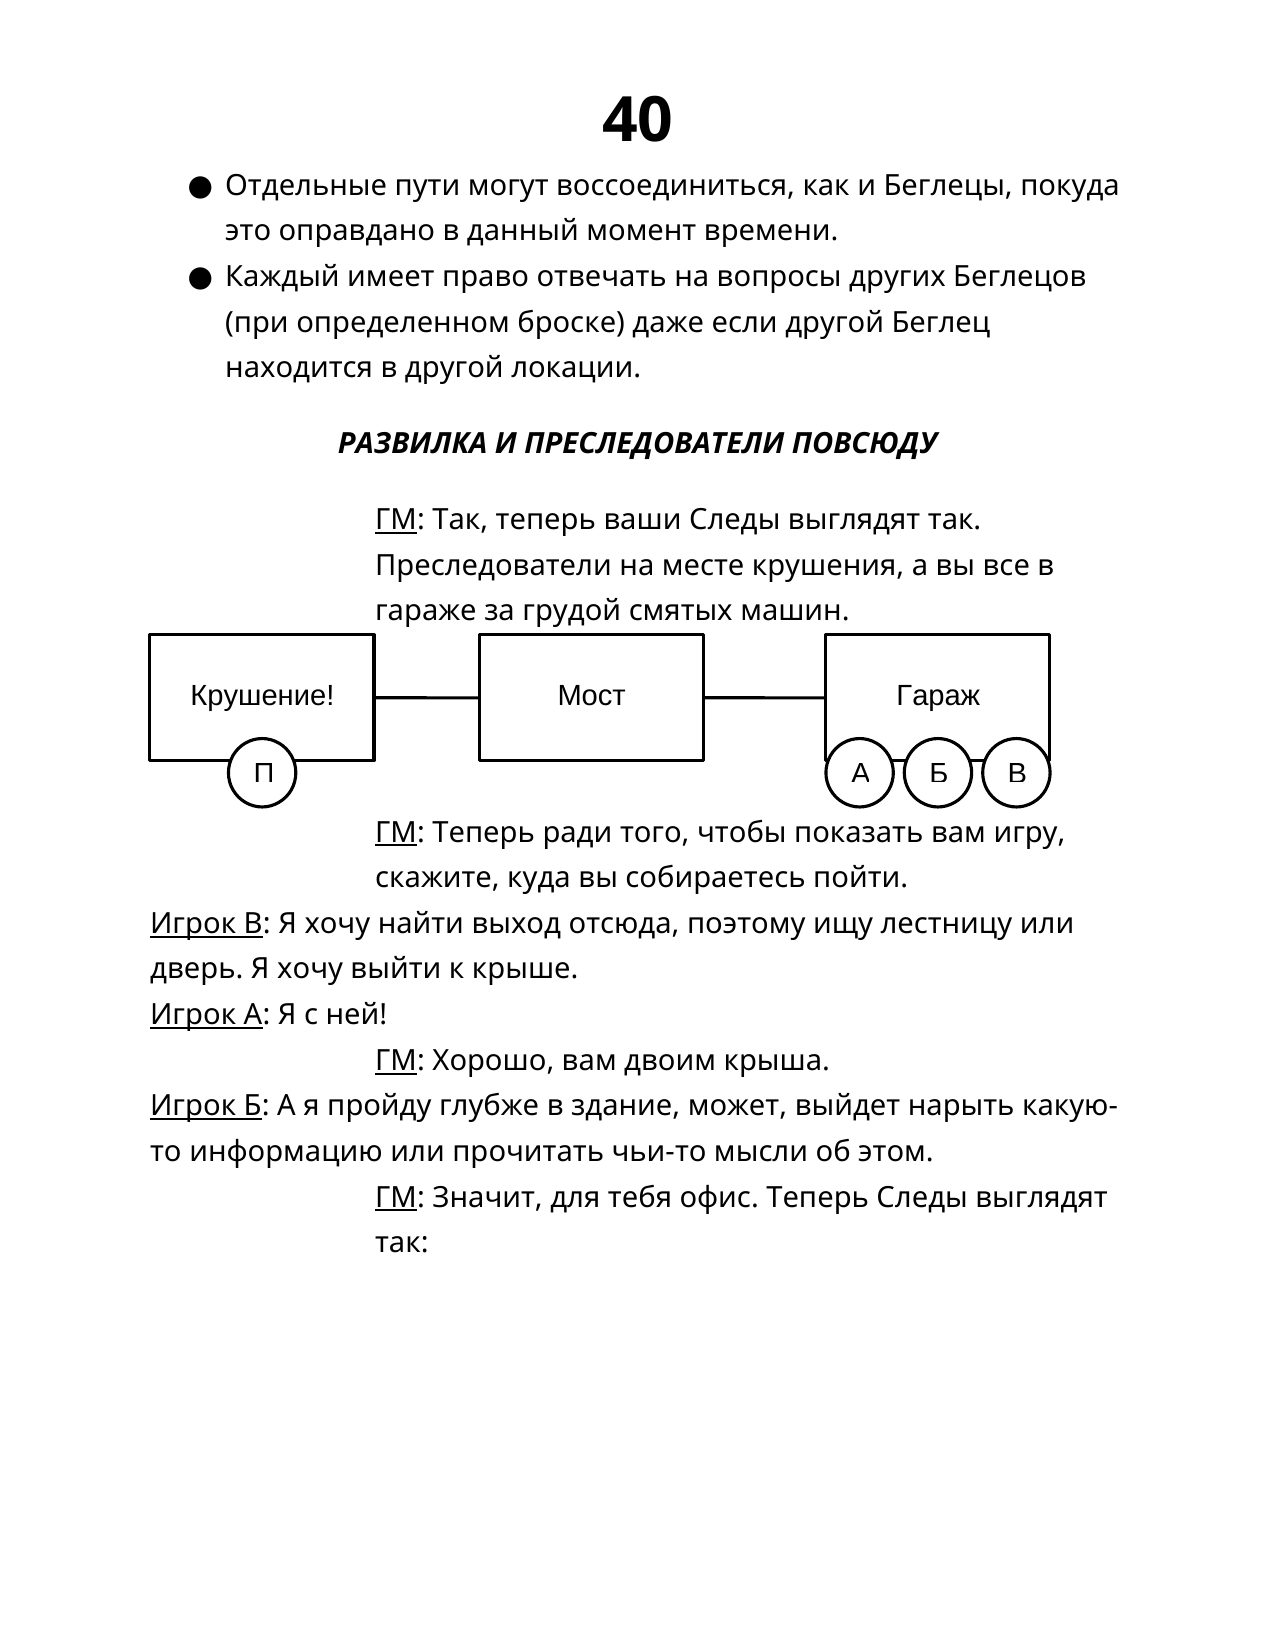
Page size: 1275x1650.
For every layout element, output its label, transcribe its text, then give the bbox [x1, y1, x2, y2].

list Каждый имеет право отвечать на вопросы других Беглецов (при определенном броске) даже если другой Беглец находится в другой локации. [187, 255, 1125, 386]
list Отдельные пути могут воссоединиться, как и Беглецы, покуда это оправдано в данный момент времени. [187, 164, 1125, 249]
text Игрок А: Я с ней! [150, 993, 1125, 1033]
text Игрок В: Я хочу найти выход отсюда, поэтому ищу лестницу или дверь. Я хочу выйти к крыше. [150, 902, 1125, 987]
text ГМ: Так, теперь ваши Следы выглядят так. Преследователи на месте крушения, а вы все в гараже за грудой смятых машин. [375, 498, 1125, 629]
text ГМ: Значит, для тебя офис. Теперь Следы выглядят так: [375, 1176, 1125, 1261]
text ГМ: Хорошо, вам двоим крыша. [375, 1039, 1125, 1079]
text ГМ: Теперь ради того, чтобы показать вам игру, скажите, куда вы собираетесь пойти. [375, 811, 1125, 896]
text Игрок Б: А я пройду глубже в здание, может, выйдет нарыть какую-то информацию или прочитать чьи-то мысли об этом. [150, 1084, 1125, 1170]
text РАЗВИЛКА И ПРЕСЛЕДОВАТЕЛИ ПОВСЮДУ [150, 422, 1125, 462]
